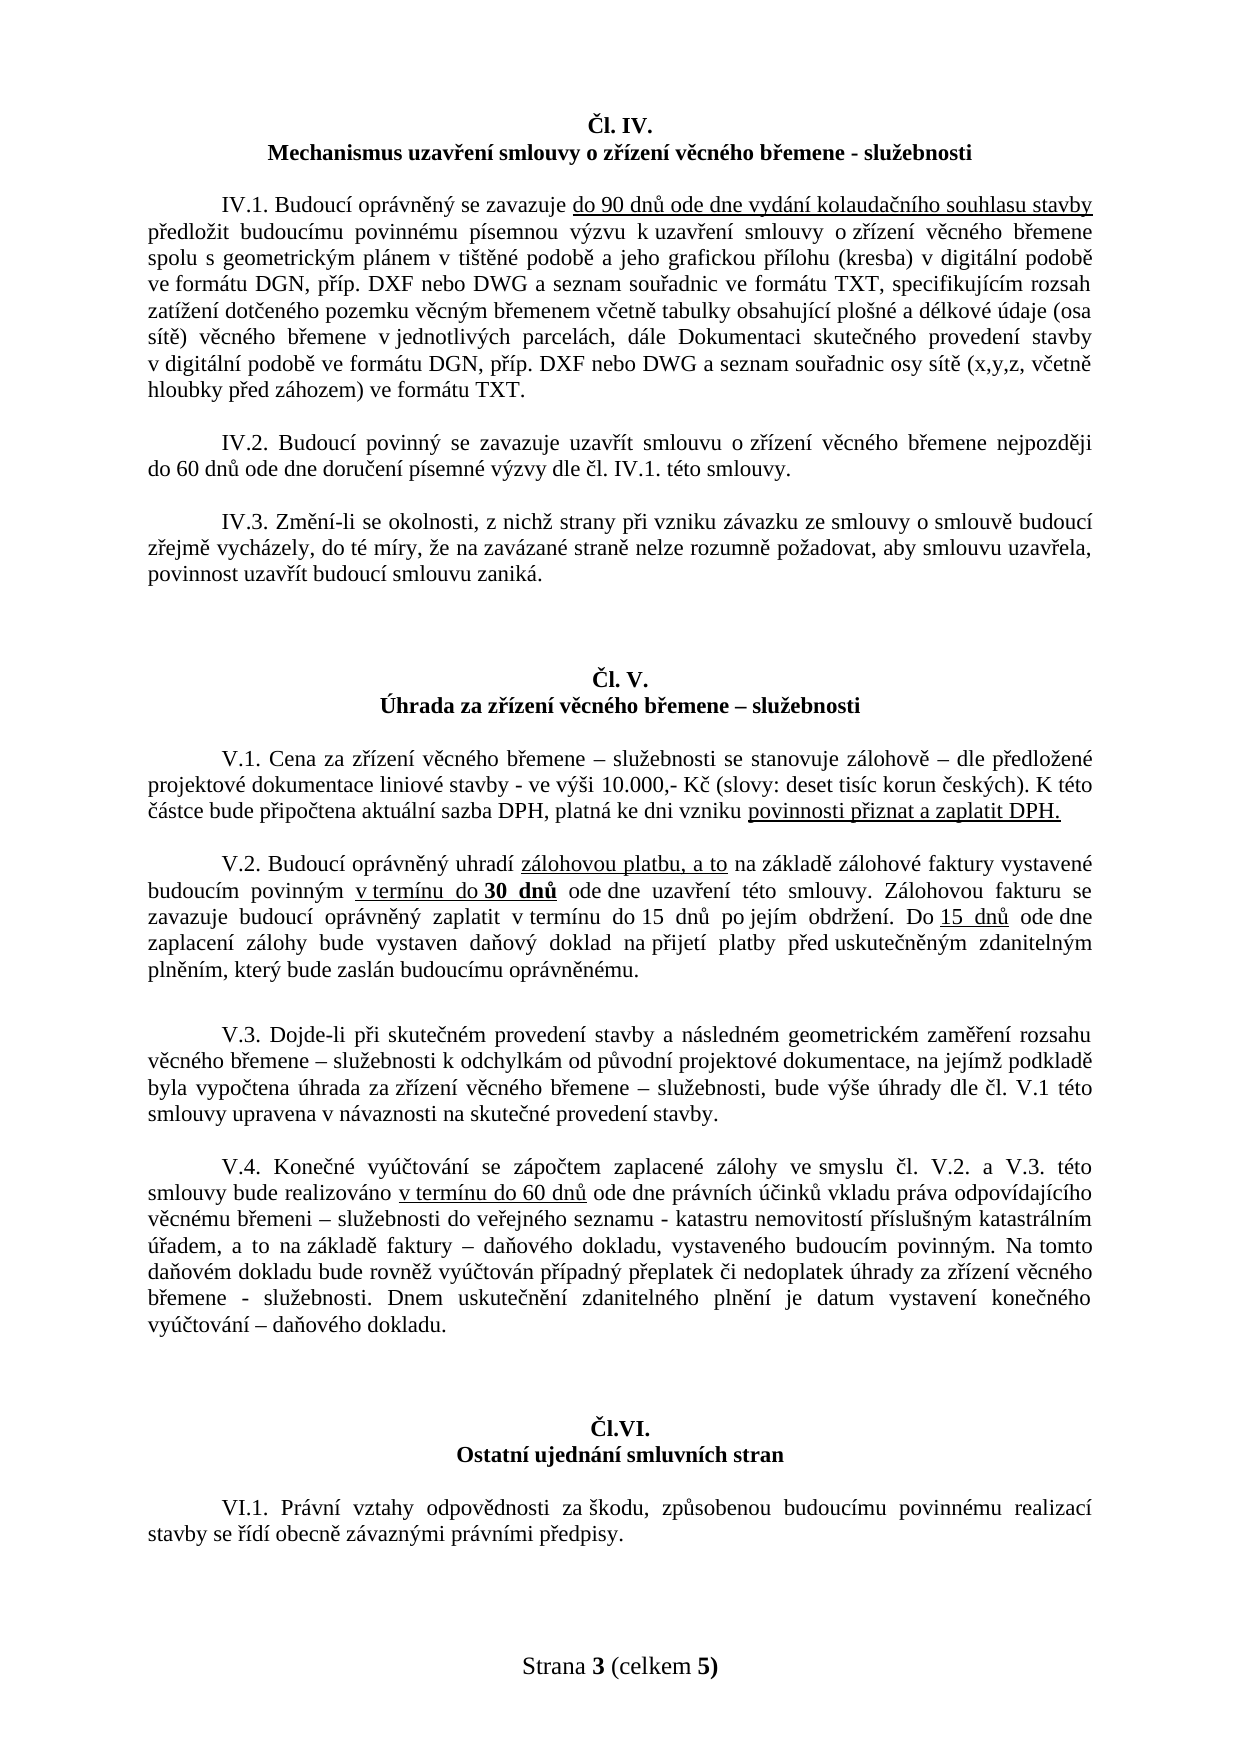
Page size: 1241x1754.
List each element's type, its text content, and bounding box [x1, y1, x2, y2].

text VI.1. Právní vztahy odpovědnosti za škodu, způsobenou budoucímu povinnému realizací stavby se řídí obecně závaznými právními předpisy. [148, 1494, 1093, 1547]
text Úhrada za zřízení věcného břemene – služebnosti [148, 692, 1093, 718]
text IV.3. Změní-li se okolnosti, z nichž strany při vzniku závazku ze smlouvy o smlouvě budoucí zřejmě vycházely, do té míry, že na zavázané straně nelze rozumně požadovat, aby smlouvu uzavřela, povinnost uzavřít budoucí smlouvu zaniká. [148, 508, 1093, 587]
text Čl.VI. [148, 1415, 1093, 1441]
text V.4. Konečné vyúčtování se zápočtem zaplacené zálohy ve smyslu čl. V.2. a V.3. této smlouvy bude realizováno v termínu do 60 dnů ode dne právních účinků vkladu práva odpovídajícího věcnému břemeni – služebnosti do veřejného seznamu - katastru nemovitostí příslušným katastrálním úřadem, a to na základě faktury – daňového dokladu, vystaveného budoucím povinným. Na tomto daňovém dokladu bude rovněž vyúčtován případný přeplatek či nedoplatek úhrady za zřízení věcného břemene - služebnosti. Dnem uskutečnění zdanitelného plnění je datum vystavení konečného vyúčtování – daňového dokladu. [148, 1153, 1093, 1337]
text Mechanismus uzavření smlouvy o zřízení věcného břemene - služebnosti [148, 139, 1093, 165]
text V.1. Cena za zřízení věcného břemene – služebnosti se stanovuje zálohově – dle předložené projektové dokumentace liniové stavby - ve výši 10.000,- Kč (slovy: deset tisíc korun českých). K této částce bude připočtena aktuální sazba DPH, platná ke dni vzniku povinnosti přiznat a zaplatit DPH. [148, 745, 1093, 824]
text V.3. Dojde-li při skutečném provedení stavby a následném geometrickém zaměření rozsahu věcného břemene – služebnosti k odchylkám od původní projektové dokumentace, na jejímž podkladě byla vypočtena úhrada za zřízení věcného břemene – služebnosti, bude výše úhrady dle čl. V.1 této smlouvy upravena v návaznosti na skutečné provedení stavby. [148, 1021, 1093, 1126]
text IV.1. Budoucí oprávněný se zavazuje do 90 dnů ode dne vydání kolaudačního souhlasu stavby předložit budoucímu povinnému písemnou výzvu k uzavření smlouvy o zřízení věcného břemene spolu s geometrickým plánem v tištěné podobě a jeho grafickou přílohu (kresba) v digitální podobě ve formátu DGN, příp. DXF nebo DWG a seznam souřadnic ve formátu TXT, specifikujícím rozsah zatížení dotčeného pozemku věcným břemenem včetně tabulky obsahující plošné a délkové údaje (osa sítě) věcného břemene v jednotlivých parcelách, dále Dokumentaci skutečného provedení stavby v digitální podobě ve formátu DGN, příp. DXF nebo DWG a seznam souřadnic osy sítě (x,y,z, včetně hloubky před záhozem) ve formátu TXT. [148, 191, 1093, 402]
text V.2. Budoucí oprávněný uhradí zálohovou platbu, a to na základě zálohové faktury vystavené budoucím povinným v termínu do 30 dnů ode dne uzavření této smlouvy. Zálohovou fakturu se zavazuje budoucí oprávněný zaplatit v termínu do 15 dnů po jejím obdržení. Do 15 dnů ode dne zaplacení zálohy bude vystaven daňový doklad na přijetí platby před uskutečněným zdanitelným plněním, který bude zaslán budoucímu oprávněnému. [148, 850, 1093, 982]
text Čl. IV. [148, 112, 1093, 139]
text Čl. V. [148, 666, 1093, 692]
text Ostatní ujednání smluvních stran [148, 1441, 1093, 1468]
text IV.2. Budoucí povinný se zavazuje uzavřít smlouvu o zřízení věcného břemene nejpozději do 60 dnů ode dne doručení písemné výzvy dle čl. IV.1. této smlouvy. [148, 429, 1093, 481]
